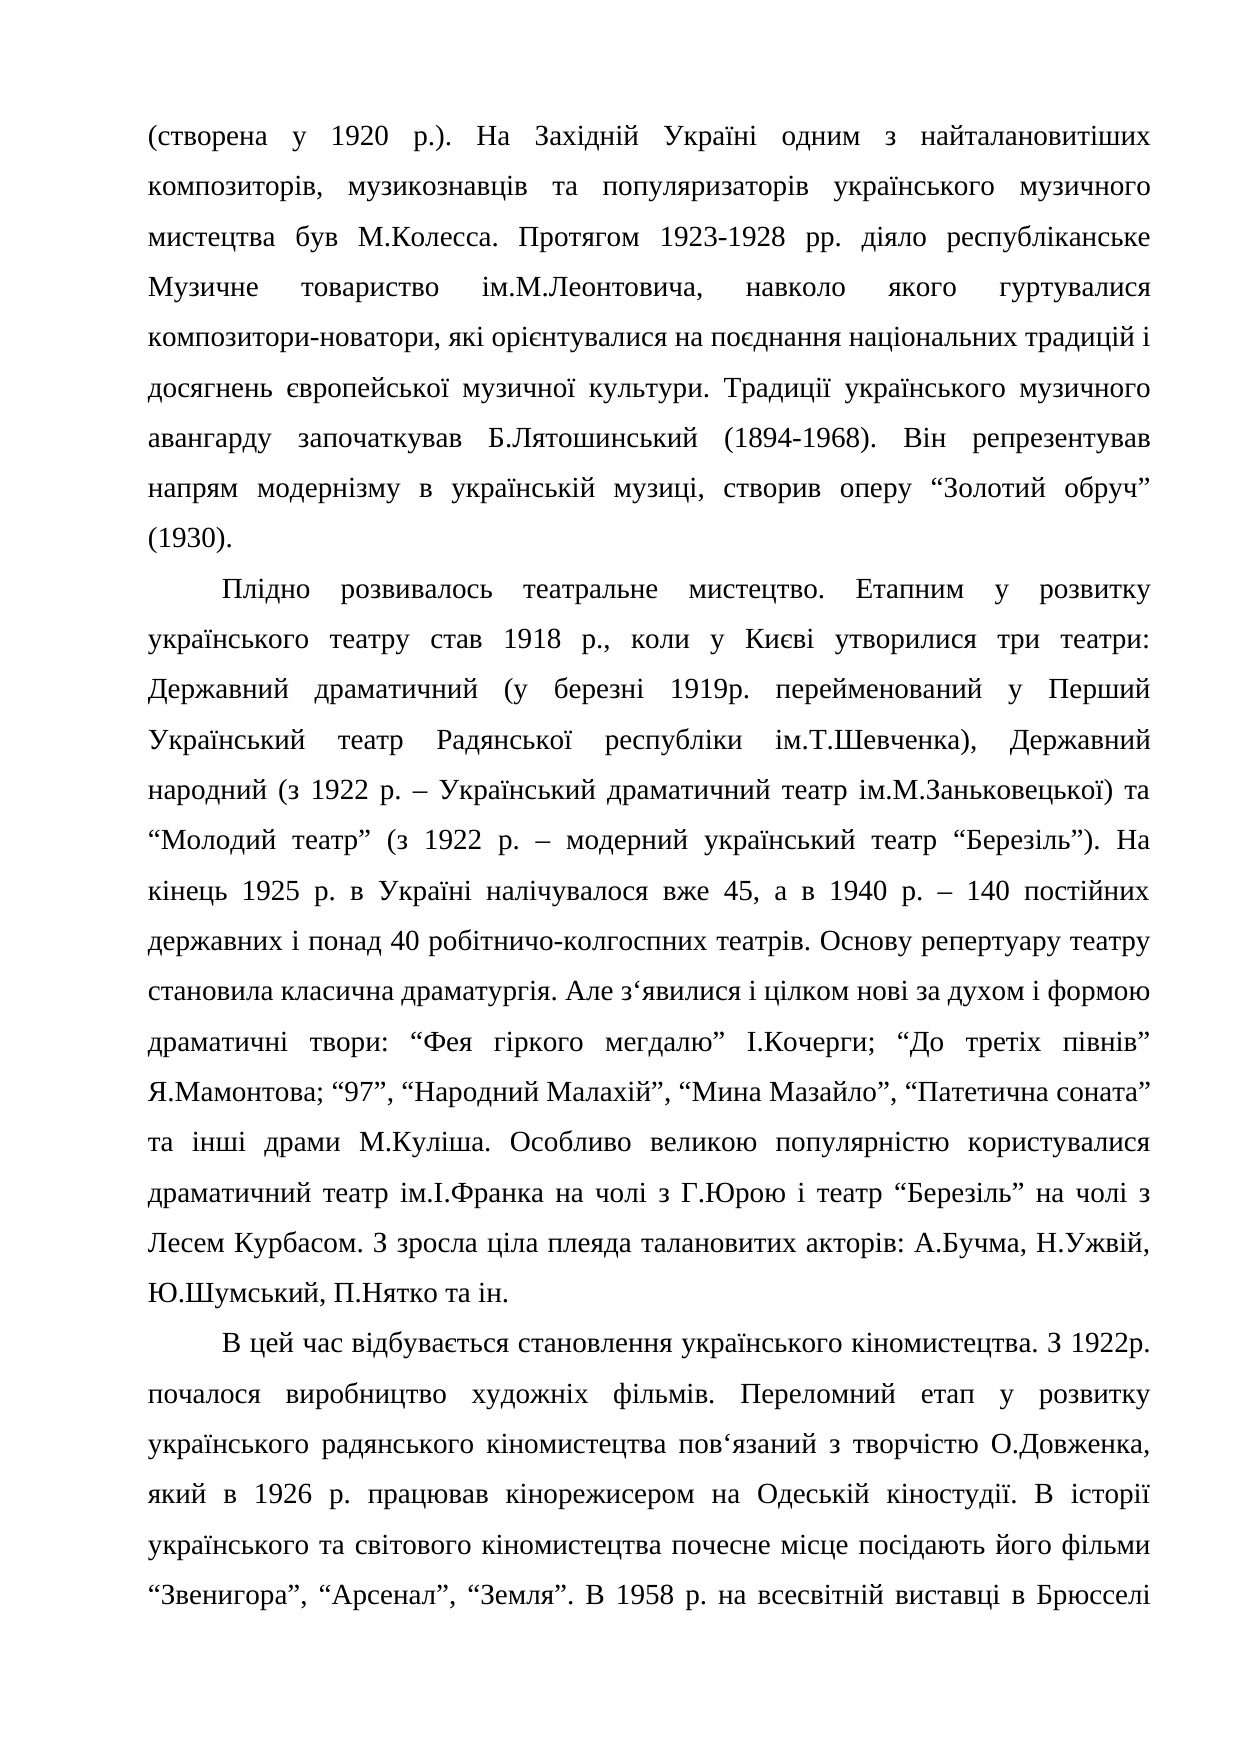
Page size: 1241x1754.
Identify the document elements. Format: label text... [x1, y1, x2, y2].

text Плідно розвивалось театральне мистецтво. Етапним у розвитку українського театру став 1918 р., коли у Києві утворилися три театри: Державний драматичний (у березні 1919р. перейменований у Перший Український театр Радянської республіки ім.Т.Шевченка), Державний народний (з 1922 р. – Український драматичний театр ім.М.Заньковецької) та “Молодий театр” (з 1922 р. – модерний український театр “Березіль”). На кінець 1925 р. в Україні налічувалося вже 45, а в 1940 р. – 140 постійних державних і понад 40 робітничо-колгоспних театрів. Основу репертуару театру становила класична драматургія. Але з‘явилися і цілком нові за духом і формою драматичні твори: “Фея гіркого мегдалю” І.Кочерги; “До третіх півнів” Я.Мамонтова; “97”, “Народний Малахій”, “Мина Мазайло”, “Патетична соната” та інші драми М.Куліша. Особливо великою популярністю користувалися драматичний театр ім.І.Франка на чолі з Г.Юрою і театр “Березіль” на чолі з Лесем Курбасом. З зросла ціла плеяда талановитих акторів: А.Бучма, Н.Ужвій, Ю.Шумський, П.Нятко та ін. [148, 571, 1152, 1309]
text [148, 1326, 1152, 1611]
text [148, 118, 1152, 554]
